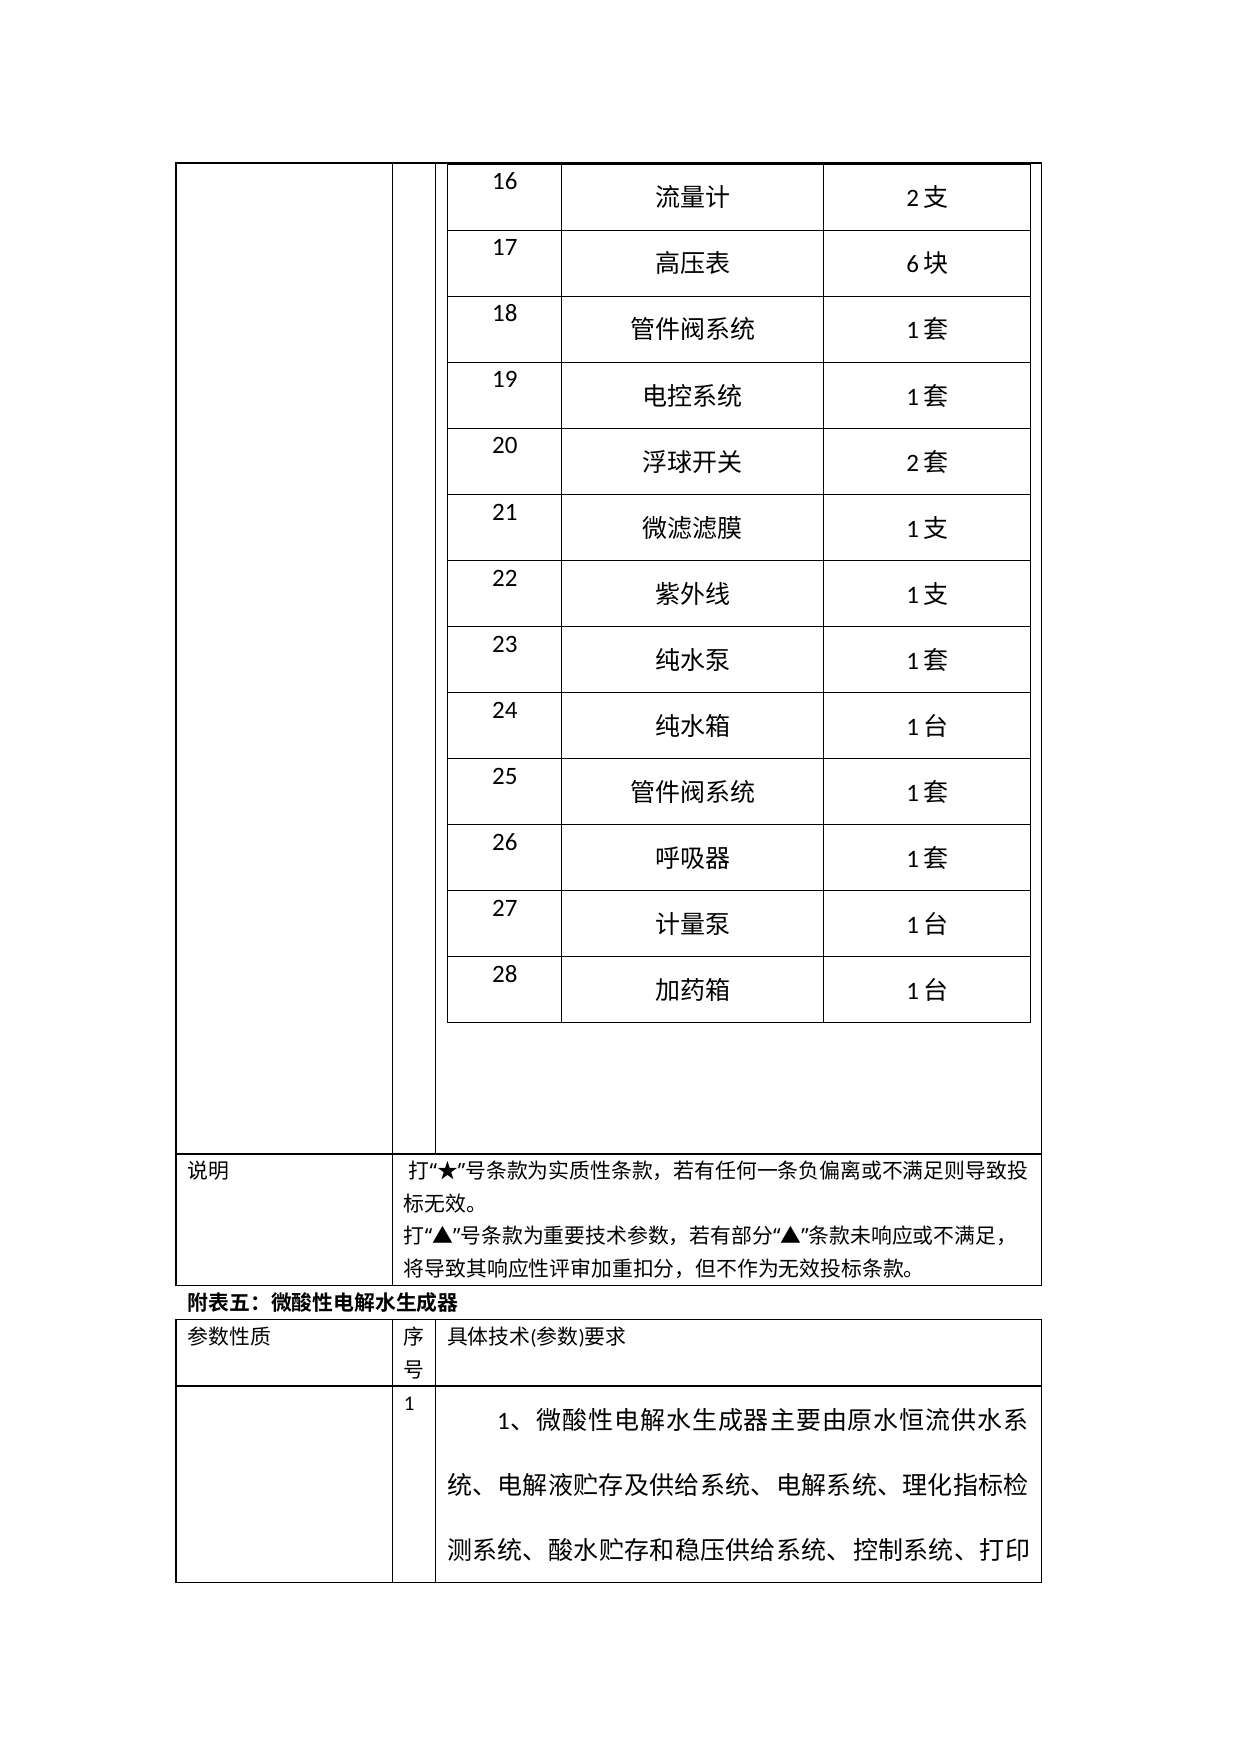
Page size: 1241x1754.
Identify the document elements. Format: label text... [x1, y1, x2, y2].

table_cell [177, 1387, 392, 1582]
text 附表五：微酸性电解水生成器 [187, 1286, 1053, 1319]
table_cell [177, 164, 392, 1153]
table_header 参数性质 [177, 1320, 392, 1385]
table_header 序号 [393, 1320, 435, 1385]
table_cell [436, 1387, 1041, 1582]
table_cell 1 [393, 164, 435, 1153]
table_cell 打“★”号条款为实质性条款，若有任何一条负偏离或不满足则导致投标无效。 打“▲”号条款为重要技术参数，若有部分“▲”条款未响应或不满足，将导致其响应性评审加重扣分，但不作为无效投标条款。 [393, 1155, 1041, 1285]
table_cell 1 [393, 1387, 435, 1582]
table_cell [436, 164, 1041, 1153]
table_header 具体技术(参数)要求 [436, 1320, 1041, 1385]
table_cell 说明 [177, 1155, 392, 1285]
